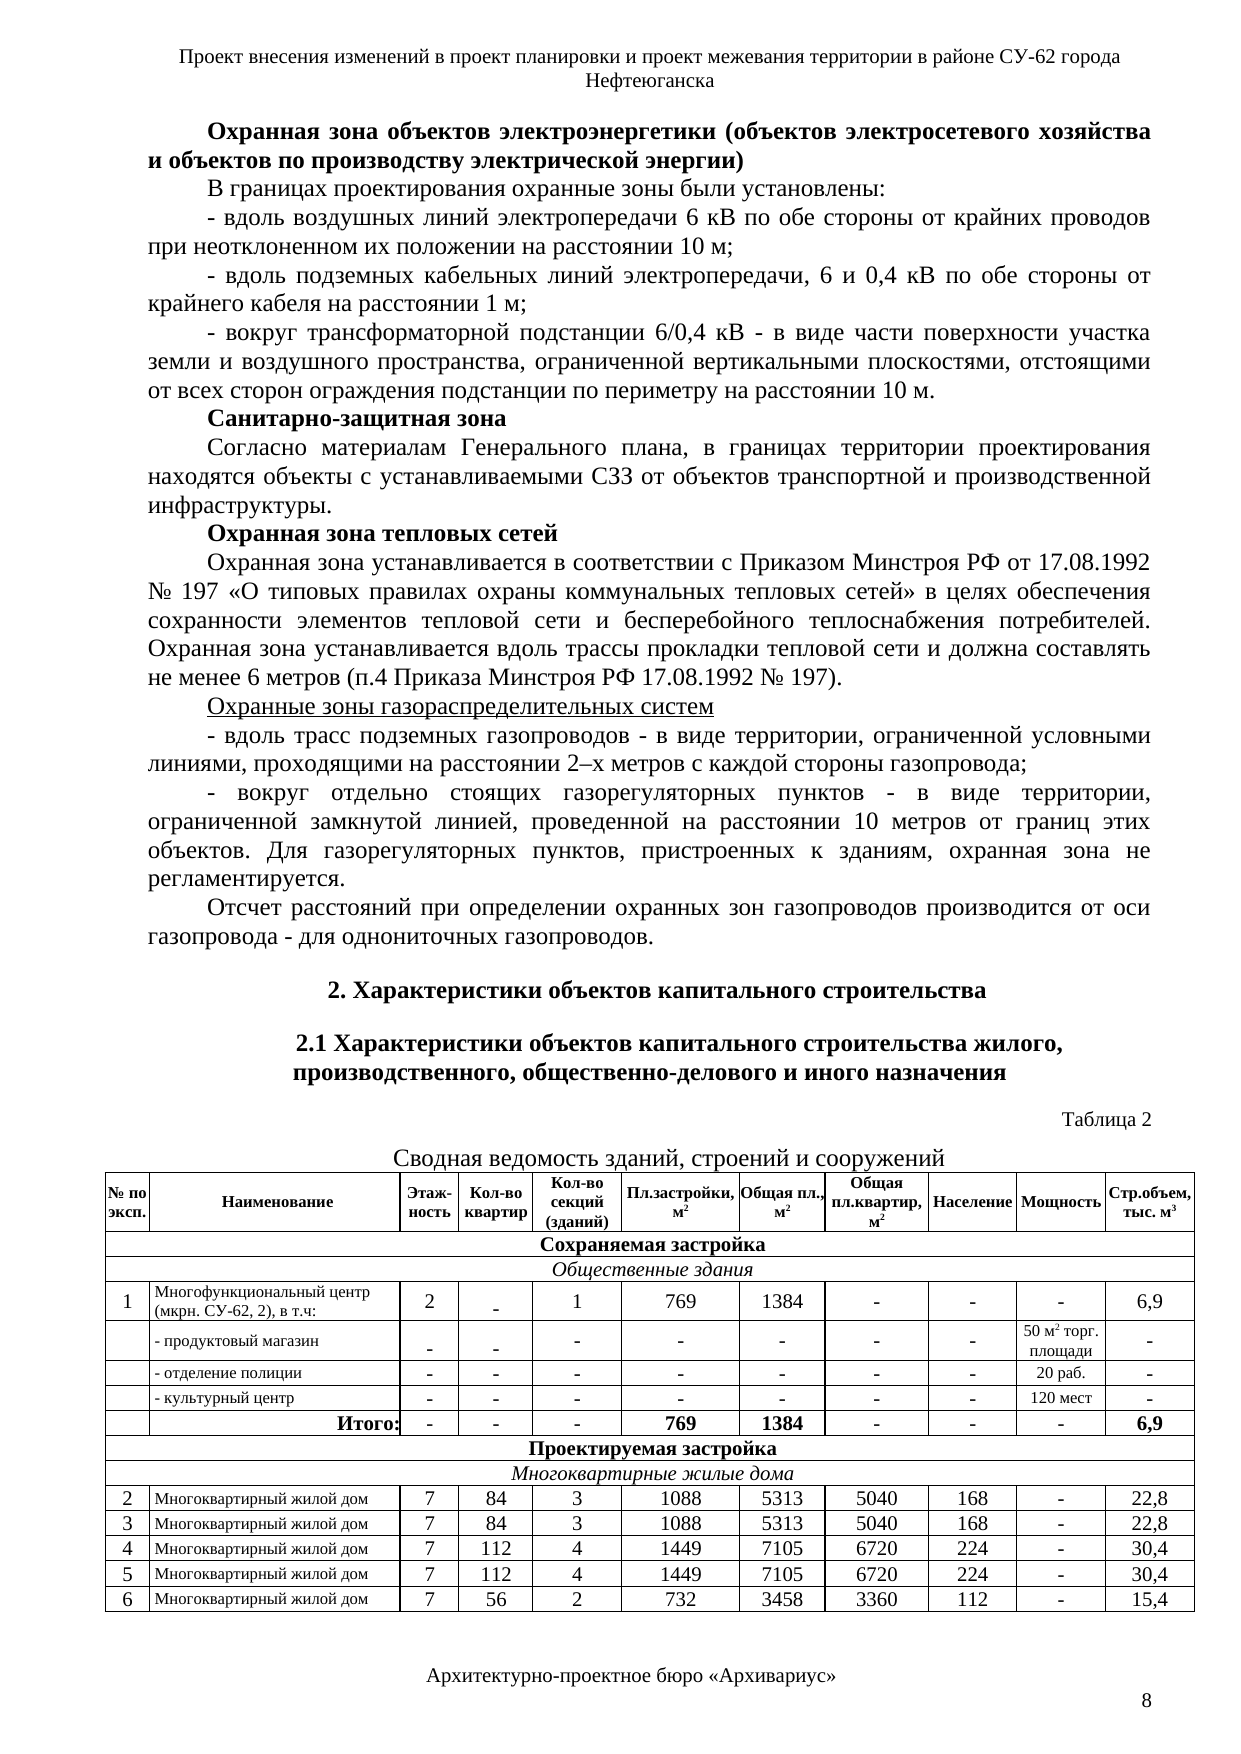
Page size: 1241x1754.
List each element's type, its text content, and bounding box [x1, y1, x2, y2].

table_cell - [1017, 1536, 1105, 1560]
table_cell - [622, 1361, 739, 1385]
table_cell Многоквартирный жилой дом [150, 1561, 399, 1586]
table_cell - культурный центр [150, 1386, 399, 1410]
text Таблица 2 [148, 1107, 1152, 1131]
table_cell Многоквартирные жилые дома [106, 1461, 1194, 1485]
table_cell - [826, 1361, 928, 1385]
table_cell 5313 [740, 1511, 824, 1535]
table_cell 4 [533, 1561, 621, 1586]
table_cell 6,9 [1106, 1282, 1194, 1320]
table_cell - [622, 1321, 739, 1359]
table_cell 1088 [622, 1511, 739, 1535]
table_cell - [1106, 1321, 1194, 1359]
table_cell 769 [622, 1411, 739, 1435]
text Охранные зоны газораспределительных систем [148, 691, 1152, 720]
text Санитарно-защитная зона [148, 403, 1152, 432]
table_cell 2 [106, 1486, 149, 1510]
table_cell Многофункциональный центр (мкрн. СУ-62, 2), в т.ч: [150, 1282, 399, 1320]
table_cell - отделение полиции [150, 1361, 399, 1385]
table_cell - [740, 1386, 824, 1410]
table_cell 7 [401, 1511, 458, 1535]
table_cell - [1106, 1386, 1194, 1410]
text 2.1 Характеристики объектов капитального строительства жилого, производственного, общественно-делового и иного назначения [148, 1028, 1152, 1086]
table_cell 4 [106, 1536, 149, 1560]
table_cell 7105 [740, 1536, 824, 1560]
table_header № по эксп. [106, 1173, 149, 1231]
text - вокруг трансформаторной подстанции 6/0,4 кВ - в виде части поверхности участка земли и воздушного пространства, ограниченной вертикальными плоскостями, отстоящими от всех сторон ограждения подстанции по периметру на расстоянии 10 м. [148, 317, 1152, 403]
table_cell 168 [929, 1486, 1016, 1510]
table_cell - [401, 1386, 458, 1410]
table_cell 2 [533, 1587, 621, 1611]
table_cell 112 [459, 1561, 532, 1586]
table_cell - [826, 1321, 928, 1359]
text В границах проектирования охранные зоны были установлены: [148, 173, 1152, 202]
table_header Пл.застройки, м2 [622, 1173, 739, 1231]
table_cell 5 [106, 1561, 149, 1586]
table_cell - [401, 1361, 458, 1385]
table_cell 1 [533, 1282, 621, 1320]
table_cell 3 [533, 1486, 621, 1510]
table_header Кол-во квартир [459, 1173, 532, 1231]
table_cell 3 [533, 1511, 621, 1535]
table_cell 6,9 [1106, 1411, 1194, 1435]
table_cell 30,4 [1106, 1561, 1194, 1586]
text Сводная ведомость зданий, строений и сооружений [129, 1143, 1134, 1172]
table_cell 1384 [740, 1411, 824, 1435]
table_cell - [740, 1321, 824, 1359]
table_cell - [826, 1386, 928, 1410]
table_cell - [622, 1386, 739, 1410]
table_cell - [929, 1321, 1016, 1359]
table_cell 7 [401, 1486, 458, 1510]
table_cell 5040 [826, 1511, 928, 1535]
table_cell - [929, 1361, 1016, 1385]
table_cell - [459, 1321, 532, 1359]
table_cell - [533, 1386, 621, 1410]
table_cell 56 [459, 1587, 532, 1611]
table_cell - [1106, 1361, 1194, 1385]
text 2. Характеристики объектов капитального строительства [162, 975, 1152, 1003]
table_cell 224 [929, 1561, 1016, 1586]
table_cell - [1017, 1486, 1105, 1510]
table_cell - [929, 1386, 1016, 1410]
table_cell 30,4 [1106, 1536, 1194, 1560]
table_cell - [1017, 1561, 1105, 1586]
table_cell 22,8 [1106, 1511, 1194, 1535]
table_cell - [533, 1411, 621, 1435]
text Согласно материалам Генерального плана, в границах территории проектирования находятся объекты с устанавливаемыми СЗЗ от объектов транспортной и производственной инфраструктуры. [148, 432, 1152, 518]
table_cell 20 раб. [1017, 1361, 1105, 1385]
table_cell - [401, 1411, 458, 1435]
text - вокруг отдельно стоящих газорегуляторных пунктов - в виде территории, ограниченной замкнутой линией, проведенной на расстоянии 10 метров от границ этих объектов. Для газорегуляторных пунктов, пристроенных к зданиям, охранная зона не регламентируется. [148, 777, 1152, 892]
text Охранная зона объектов электроэнергетики (объектов электросетевого хозяйства и объектов по производству электрической энергии) [148, 116, 1152, 173]
table_cell 168 [929, 1511, 1016, 1535]
table_cell 112 [459, 1536, 532, 1560]
table_cell - [1017, 1511, 1105, 1535]
table_cell - [459, 1386, 532, 1410]
table_header Мощность [1017, 1173, 1105, 1231]
text - вдоль подземных кабельных линий электропередачи, 6 и 0,4 кВ по обе стороны от крайнего кабеля на расстоянии 1 м; [148, 260, 1152, 317]
table_cell 22,8 [1106, 1486, 1194, 1510]
table_cell 3 [106, 1511, 149, 1535]
table_cell 6 [106, 1587, 149, 1611]
table_cell - [459, 1361, 532, 1385]
table_cell 769 [622, 1282, 739, 1320]
table_cell 50 м2 торг. площади [1017, 1321, 1105, 1359]
table_header Этаж- ность [401, 1173, 458, 1231]
table_cell 224 [929, 1536, 1016, 1560]
table_cell 2 [401, 1282, 458, 1320]
text Охранная зона устанавливается в соответствии с Приказом Минстроя РФ от 17.08.1992 № 197 «О типовых правилах охраны коммунальных тепловых сетей» в целях обеспечения сохранности элементов тепловой сети и бесперебойного теплоснабжения потребителей. Охранная зона устанавливается вдоль трассы прокладки тепловой сети и должна составлять не менее 6 метров (п.4 Приказа Минстроя РФ 17.08.1992 № 197). [148, 547, 1152, 691]
table_cell [106, 1411, 149, 1435]
table_cell - [929, 1282, 1016, 1320]
table_cell - [1017, 1411, 1105, 1435]
table_cell - [929, 1411, 1016, 1435]
table_cell [106, 1386, 149, 1410]
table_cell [150, 1587, 399, 1611]
table_cell 1384 [740, 1282, 824, 1320]
table_cell 3360 [826, 1587, 928, 1611]
table_cell 7 [401, 1561, 458, 1586]
text Отсчет расстояний при определении охранных зон газопроводов производится от оси газопровода - для однониточных газопроводов. [148, 892, 1152, 950]
table_cell 6720 [826, 1536, 928, 1560]
text - вдоль воздушных линий электропередачи 6 кВ по обе стороны от крайних проводов при неотклоненном их положении на расстоянии 10 м; [148, 202, 1152, 260]
table_header Кол-во секций (зданий) [533, 1173, 621, 1231]
table_header Население [929, 1173, 1016, 1231]
table_cell 112 [929, 1587, 1016, 1611]
table_cell - [1017, 1587, 1105, 1611]
table_header Общая пл., м2 [740, 1173, 824, 1231]
table_header Стр.объем, тыс. м3 [1106, 1173, 1194, 1231]
table_cell Сохраняемая застройка [106, 1232, 1194, 1256]
table_cell 1 [106, 1282, 149, 1320]
table_cell Проектируемая застройка [106, 1436, 1194, 1460]
table_cell Многоквартирный жилой дом [150, 1536, 399, 1560]
table_cell - [401, 1321, 458, 1359]
table_cell 3458 [740, 1587, 824, 1611]
table_cell [106, 1321, 149, 1359]
table_cell Итого: [150, 1411, 399, 1435]
table_cell 5313 [740, 1486, 824, 1510]
table_cell 15,4 [1106, 1587, 1194, 1611]
table_cell 1449 [622, 1561, 739, 1586]
table_cell 6720 [826, 1561, 928, 1586]
table_cell Общественные здания [106, 1257, 1194, 1281]
table_cell - продуктовый магазин [150, 1321, 399, 1359]
table_cell Многоквартирный жилой дом [150, 1511, 399, 1535]
table_cell 1088 [622, 1486, 739, 1510]
table_header Наименование [150, 1173, 399, 1231]
table_cell 120 мест [1017, 1386, 1105, 1410]
table_cell [106, 1361, 149, 1385]
table_cell - [740, 1361, 824, 1385]
table_cell - [533, 1361, 621, 1385]
table_cell 7105 [740, 1561, 824, 1586]
table_cell 1449 [622, 1536, 739, 1560]
table_cell - [826, 1282, 928, 1320]
table_cell - [826, 1411, 928, 1435]
text - вдоль трасс подземных газопроводов - в виде территории, ограниченной условными линиями, проходящими на расстоянии 2–х метров с каждой стороны газопровода; [148, 720, 1152, 777]
table_cell - [1017, 1282, 1105, 1320]
table_cell - [533, 1321, 621, 1359]
table_cell 7 [401, 1587, 458, 1611]
table_header Общая пл.квартир, м2 [826, 1173, 928, 1231]
text Охранная зона тепловых сетей [148, 518, 1152, 547]
table_cell 7 [401, 1536, 458, 1560]
table_cell - [459, 1282, 532, 1320]
table_cell 84 [459, 1511, 532, 1535]
table_cell 84 [459, 1486, 532, 1510]
table_cell 5040 [826, 1486, 928, 1510]
table_cell 4 [533, 1536, 621, 1560]
table_cell - [459, 1411, 532, 1435]
table_cell 732 [622, 1587, 739, 1611]
table_cell Многоквартирный жилой дом [150, 1486, 399, 1510]
